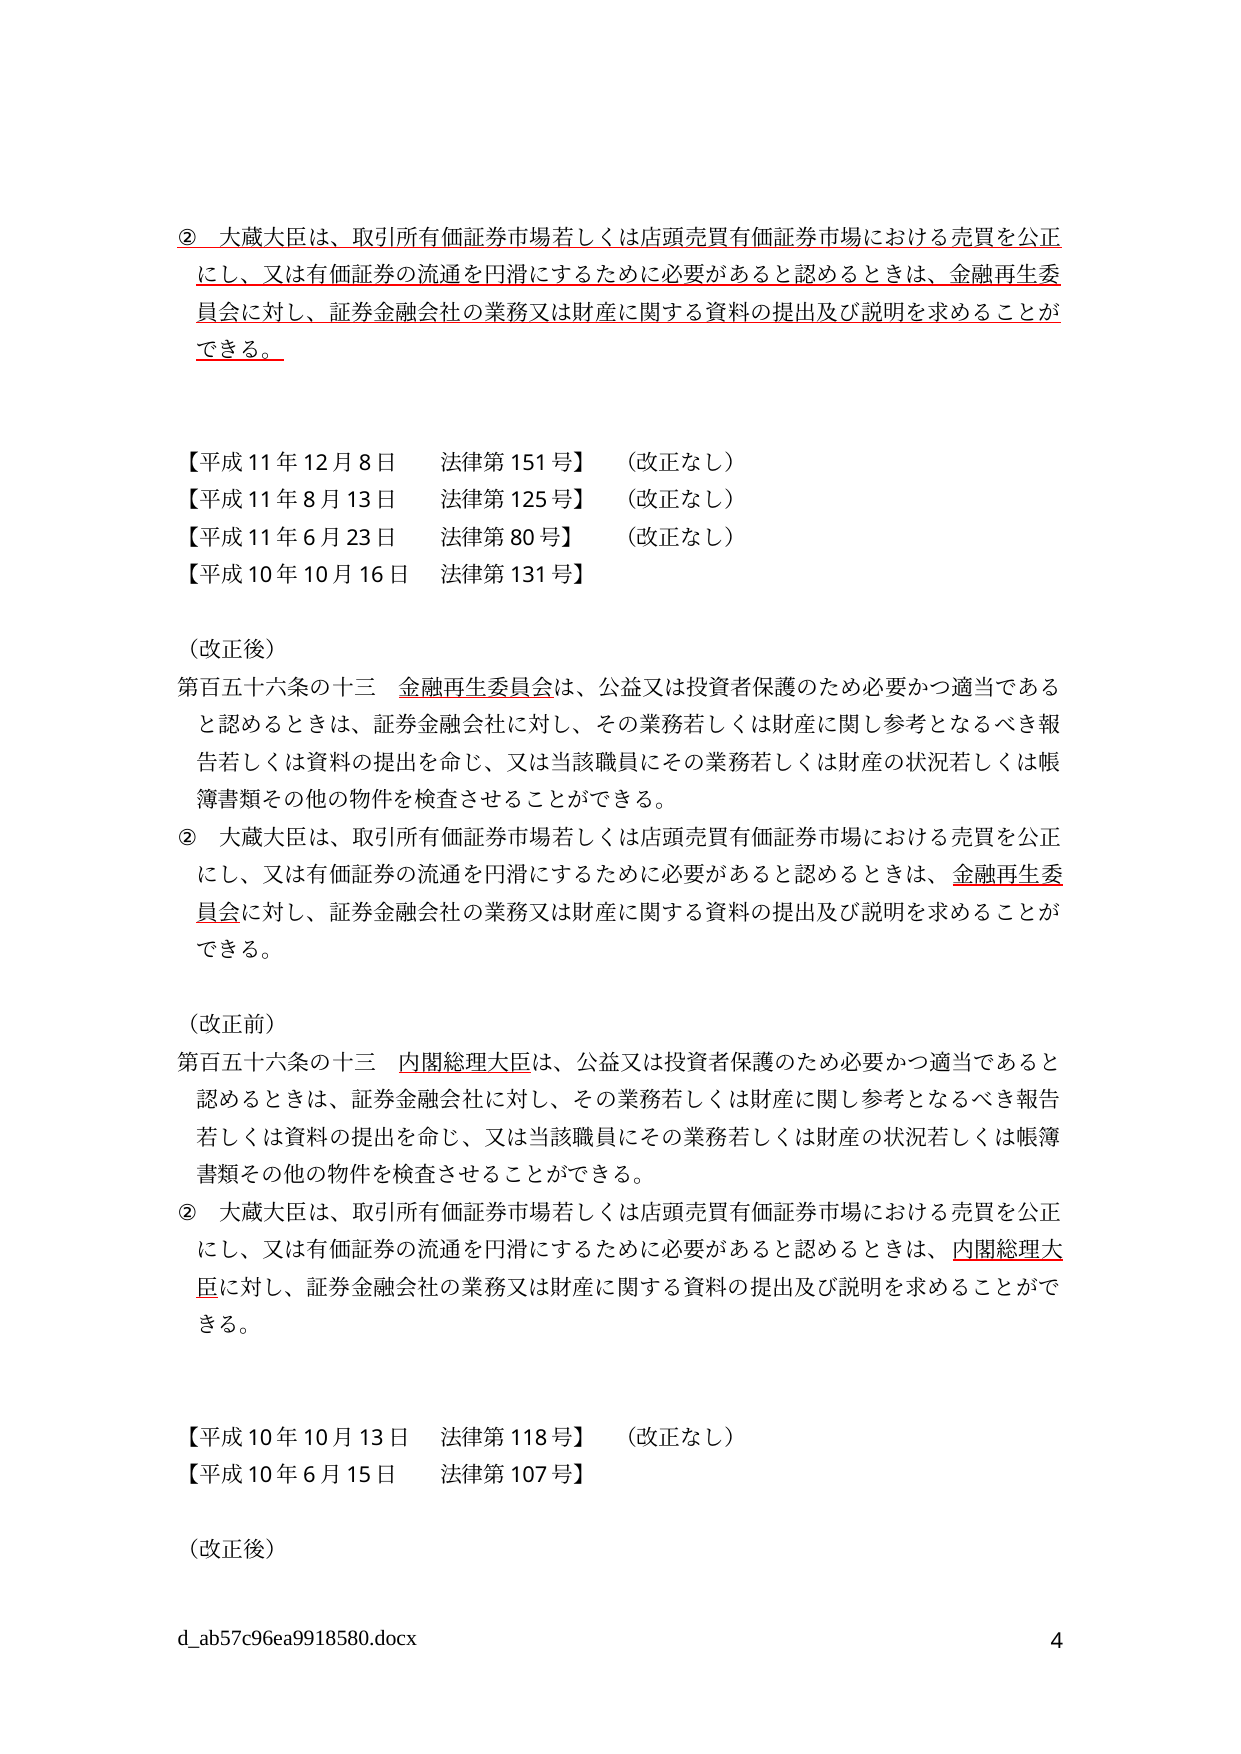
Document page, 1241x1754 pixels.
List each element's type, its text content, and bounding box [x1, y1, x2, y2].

text 【平成10年6月15日 法律第107号】 [177, 1454, 1063, 1492]
text 【平成10年10月16日 法律第131号】 [177, 554, 1063, 592]
text ② 大蔵大臣は、取引所有価証券市場若しくは店頭売買有価証券市場における売買を公正にし、又は有価証券の流通を円滑にするために必要があると認めるときは、金融再生委員会に対し、証券金融会社の業務又は財産に関する資料の提出及び説明を求めることができる。 [177, 817, 1063, 967]
text 第百五十六条の十三 内閣総理大臣は、公益又は投資者保護のため必要かつ適当であると認めるときは、証券金融会社に対し、その業務若しくは財産に関し参考となるべき報告若しくは資料の提出を命じ、又は当該職員にその業務若しくは財産の状況若しくは帳簿書類その他の物件を検査させることができる。 [177, 1042, 1063, 1192]
text （改正後） [177, 629, 1063, 667]
text 【平成11年12月8日 法律第151号】 （改正なし） [177, 442, 1063, 479]
text 第百五十六条の十三 金融再生委員会は、公益又は投資者保護のため必要かつ適当であると認めるときは、証券金融会社に対し、その業務若しくは財産に関し参考となるべき報告若しくは資料の提出を命じ、又は当該職員にその業務若しくは財産の状況若しくは帳簿書類その他の物件を検査させることができる。 [177, 667, 1063, 817]
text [177, 1192, 1063, 1342]
text 【平成11年6月23日 法律第80号】 （改正なし） [177, 517, 1063, 554]
text 【平成10年10月13日 法律第118号】 （改正なし） [177, 1417, 1063, 1454]
text 【平成11年8月13日 法律第125号】 （改正なし） [177, 479, 1063, 517]
text （改正前） [177, 1004, 1063, 1042]
text ② 大蔵大臣は、取引所有価証券市場若しくは店頭売買有価証券市場における売買を公正にし、又は有価証券の流通を円滑にするために必要があると認めるときは、金融再生委員会に対し、証券金融会社の業務又は財産に関する資料の提出及び説明を求めることができる。 [177, 217, 1063, 367]
text （改正後） [177, 1529, 1063, 1567]
